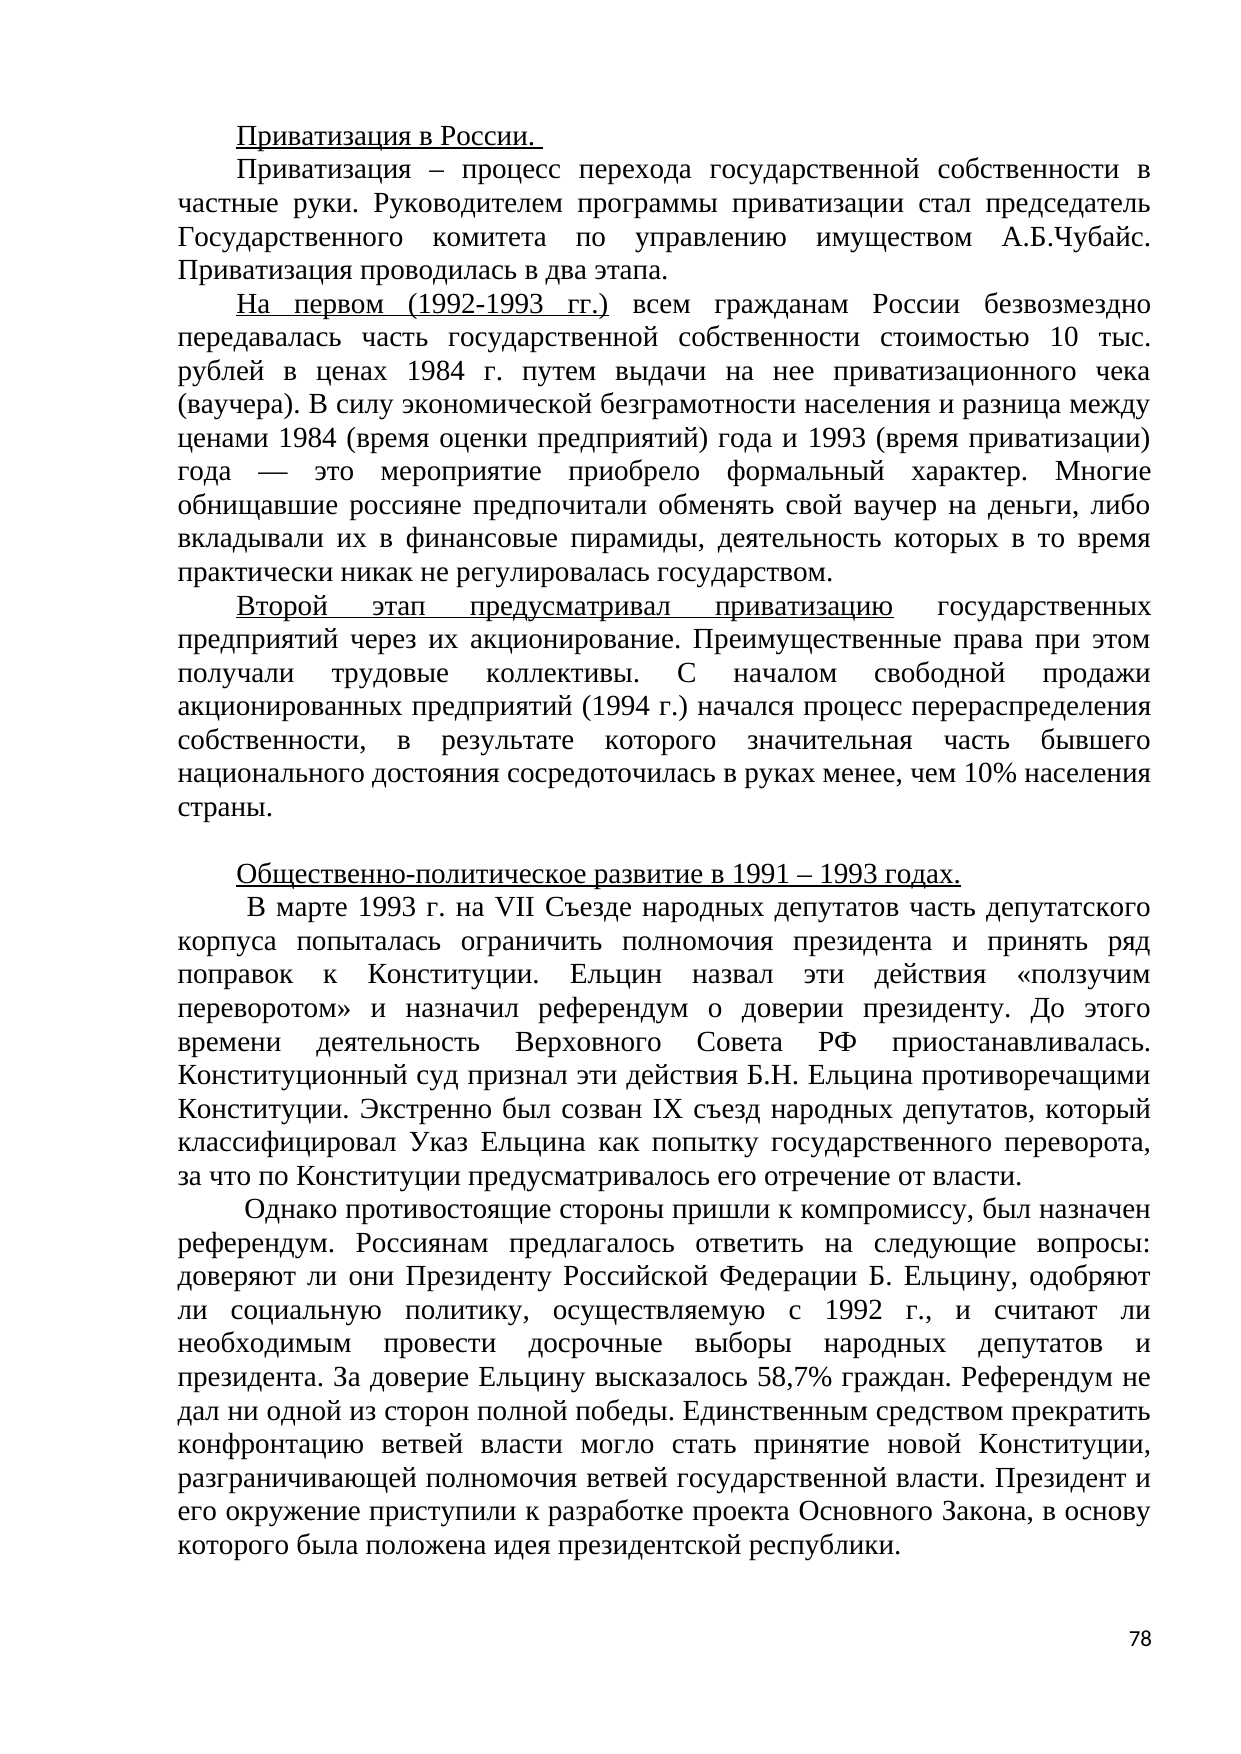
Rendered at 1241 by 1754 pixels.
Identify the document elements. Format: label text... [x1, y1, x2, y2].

text Общественно-политическое развитие в 1991 – 1993 годах. [177, 856, 1152, 889]
text В марте 1993 г. на VII Съезде народных депутатов часть депутатского корпуса попыталась ограничить полномочия президента и принять ряд поправок к Конституции. Ельцин назвал эти действия «ползучим переворотом» и назначил референдум о доверии президенту. До этого времени деятельность Верховного Совета РФ приостанавливалась. Конституционный суд признал эти действия Б.Н. Ельцина противоречащими Конституции. Экстренно был созван IХ съезд народных депутатов, который классифицировал Указ Ельцина как попытку государственного переворота, за что по Конституции предусматривалось его отречение от власти. [177, 889, 1152, 1191]
text Второй этап предусматривал приватизацию государственных предприятий через их акционирование. Преимущественные права при этом получали трудовые коллективы. С началом свободной продажи акционированных предприятий (1994 г.) начался процесс перераспределения собственности, в результате которого значительная часть бывшего национального достояния сосредоточилась в руках менее, чем 10% населения страны. [177, 588, 1152, 822]
text Приватизация в России. [177, 118, 1152, 152]
text Однако противостоящие стороны пришли к компромиссу, был назначен референдум. Россиянам предлагалось ответить на следующие вопросы: доверяют ли они Президенту Российской Федерации Б. Ельцину, одобряют ли социальную политику, осуществляемую с 1992 г., и считают ли необходимым провести досрочные выборы народных депутатов и президента. За доверие Ельцину высказалось 58,7% граждан. Референдум не дал ни одной из сторон полной победы. Единственным средством прекратить конфронтацию ветвей власти могло стать принятие новой Конституции, разграничивающей полномочия ветвей государственной власти. Президент и его окружение приступили к разработке проекта Основного Закона, в основу которого была положена идея президентской республики. [177, 1191, 1152, 1560]
text На первом (1992-1993 гг.) всем гражданам России безвозмездно передавалась часть государственной собственности стоимостью 10 тыс. рублей в ценах 1984 г. путем выдачи на нее приватизационного чека (ваучера). В силу экономической безграмотности населения и разница между ценами 1984 (время оценки предприятий) года и 1993 (время приватизации) года — это мероприятие приобрело формальный характер. Многие обнищавшие россияне предпочитали обменять свой ваучер на деньги, либо вкладывали их в финансовые пирамиды, деятельность которых в то время практически никак не регулировалась государством. [177, 286, 1152, 588]
text Приватизация – процесс перехода государственной собственности в частные руки. Руководителем программы приватизации стал председатель Государственного комитета по управлению имуществом А.Б.Чубайс. Приватизация проводилась в два этапа. [177, 152, 1152, 286]
